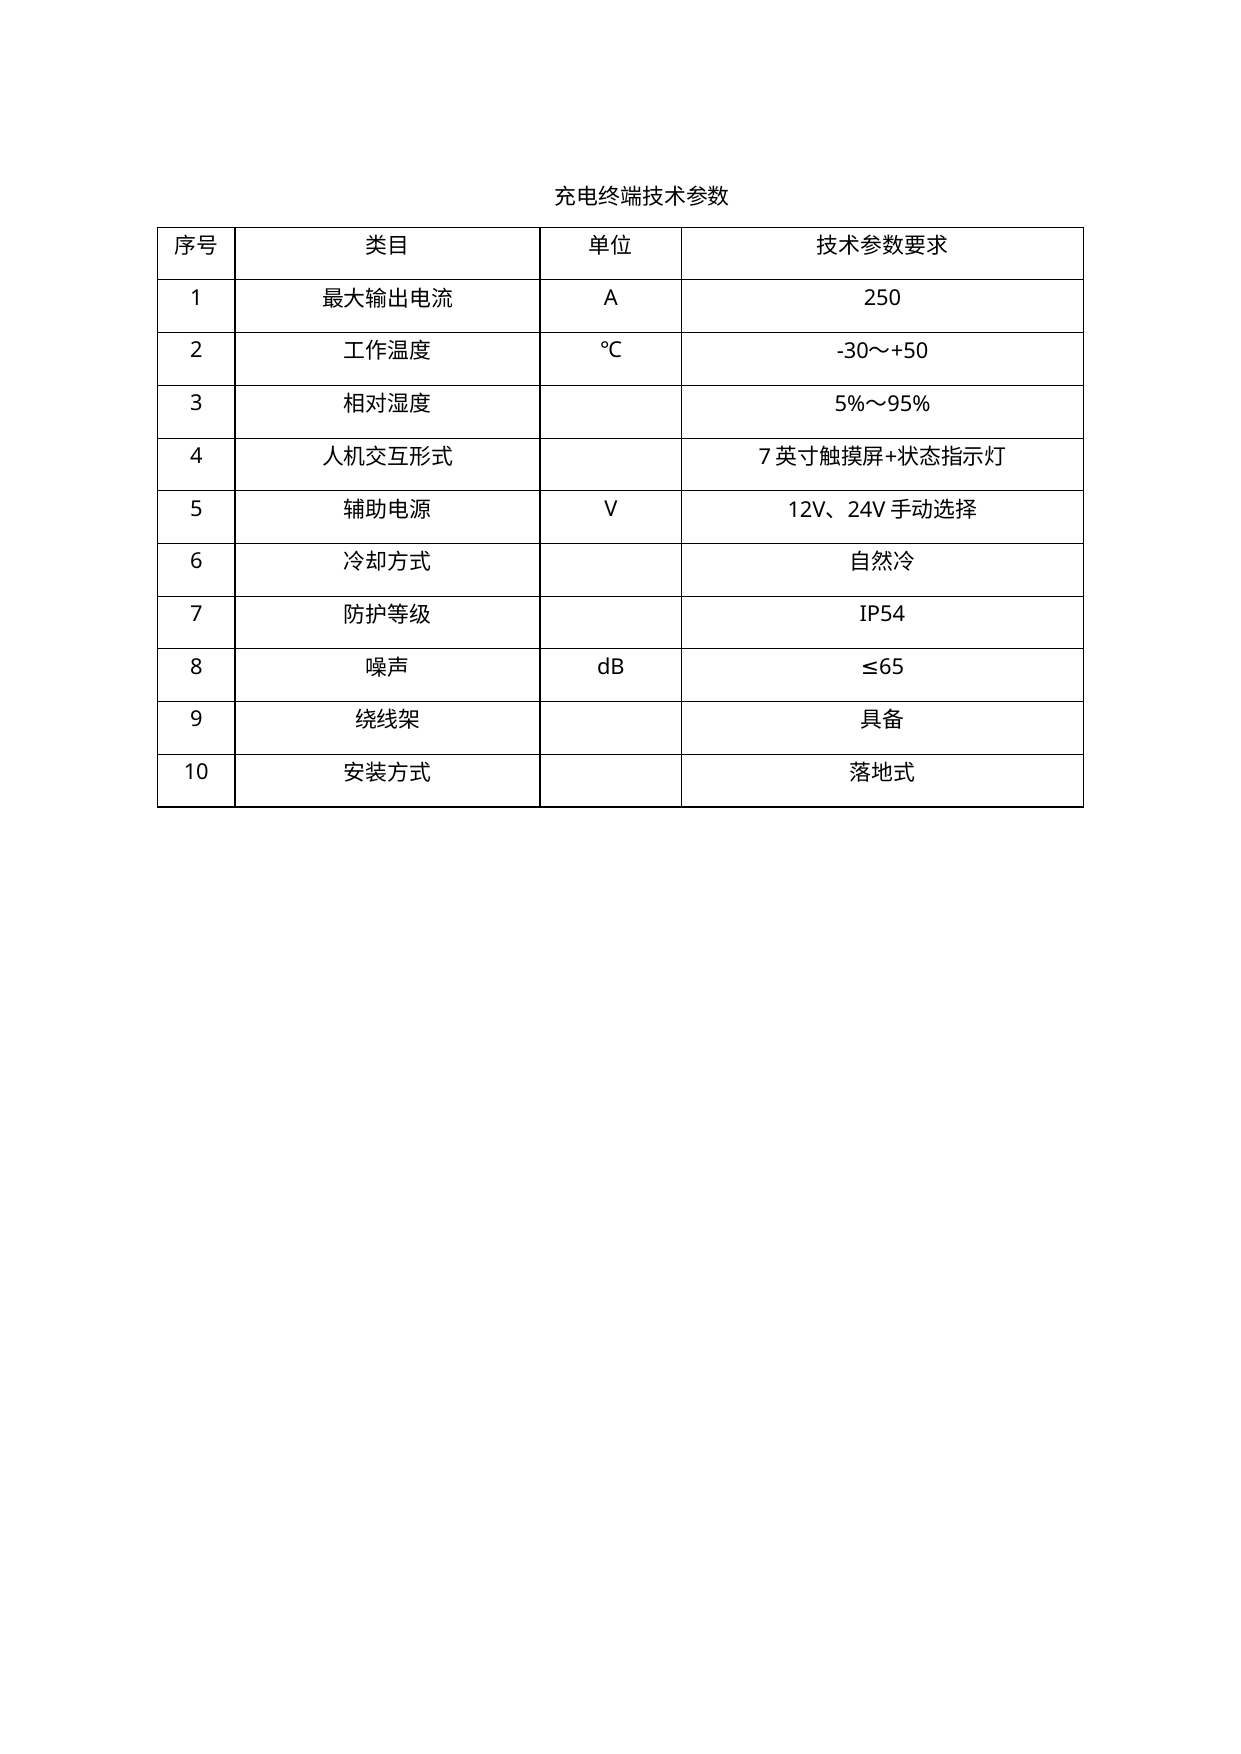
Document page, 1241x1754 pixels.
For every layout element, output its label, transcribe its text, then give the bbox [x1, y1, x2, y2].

table_cell 噪声 [236, 649, 539, 701]
table_cell 12V、24V手动选择 [682, 491, 1083, 543]
table_cell 相对湿度 [236, 386, 539, 437]
table_cell 7英寸触摸屏+状态指示灯 [682, 439, 1083, 490]
table_cell 6 [158, 544, 234, 596]
table_cell A [541, 280, 681, 332]
table_cell 冷却方式 [236, 544, 539, 596]
table_cell 防护等级 [236, 597, 539, 648]
table_cell ℃ [541, 333, 681, 385]
table_cell 10 [158, 755, 234, 806]
table_cell 3 [158, 386, 234, 437]
table_cell 1 [158, 280, 234, 332]
table_cell 绕线架 [236, 702, 539, 754]
table_cell [541, 755, 681, 806]
table_cell dB [541, 649, 681, 701]
table_cell 2 [158, 333, 234, 385]
table_cell 具备 [682, 702, 1083, 754]
table_cell 工作温度 [236, 333, 539, 385]
text 充电终端技术参数 [148, 178, 1093, 211]
table_cell 最大输出电流 [236, 280, 539, 332]
table_cell IP54 [682, 597, 1083, 648]
table_cell 9 [158, 702, 234, 754]
table_cell 250 [682, 280, 1083, 332]
table_header 类目 [236, 228, 539, 279]
table_cell [541, 544, 681, 596]
table_cell V [541, 491, 681, 543]
table_cell 5%～95% [682, 386, 1083, 437]
table_cell 安装方式 [236, 755, 539, 806]
table_cell [541, 386, 681, 437]
table_cell -30～+50 [682, 333, 1083, 385]
table_cell [541, 597, 681, 648]
table_header 技术参数要求 [682, 228, 1083, 279]
table_cell 辅助电源 [236, 491, 539, 543]
table_cell 5 [158, 491, 234, 543]
table_cell 4 [158, 439, 234, 490]
table_header 单位 [541, 228, 681, 279]
table_cell 自然冷 [682, 544, 1083, 596]
table_cell [541, 702, 681, 754]
table_header 序号 [158, 228, 234, 279]
table_cell 落地式 [682, 755, 1083, 806]
table_cell 7 [158, 597, 234, 648]
table_cell ≤65 [682, 649, 1083, 701]
table_cell 8 [158, 649, 234, 701]
table_cell [541, 439, 681, 490]
table_cell 人机交互形式 [236, 439, 539, 490]
